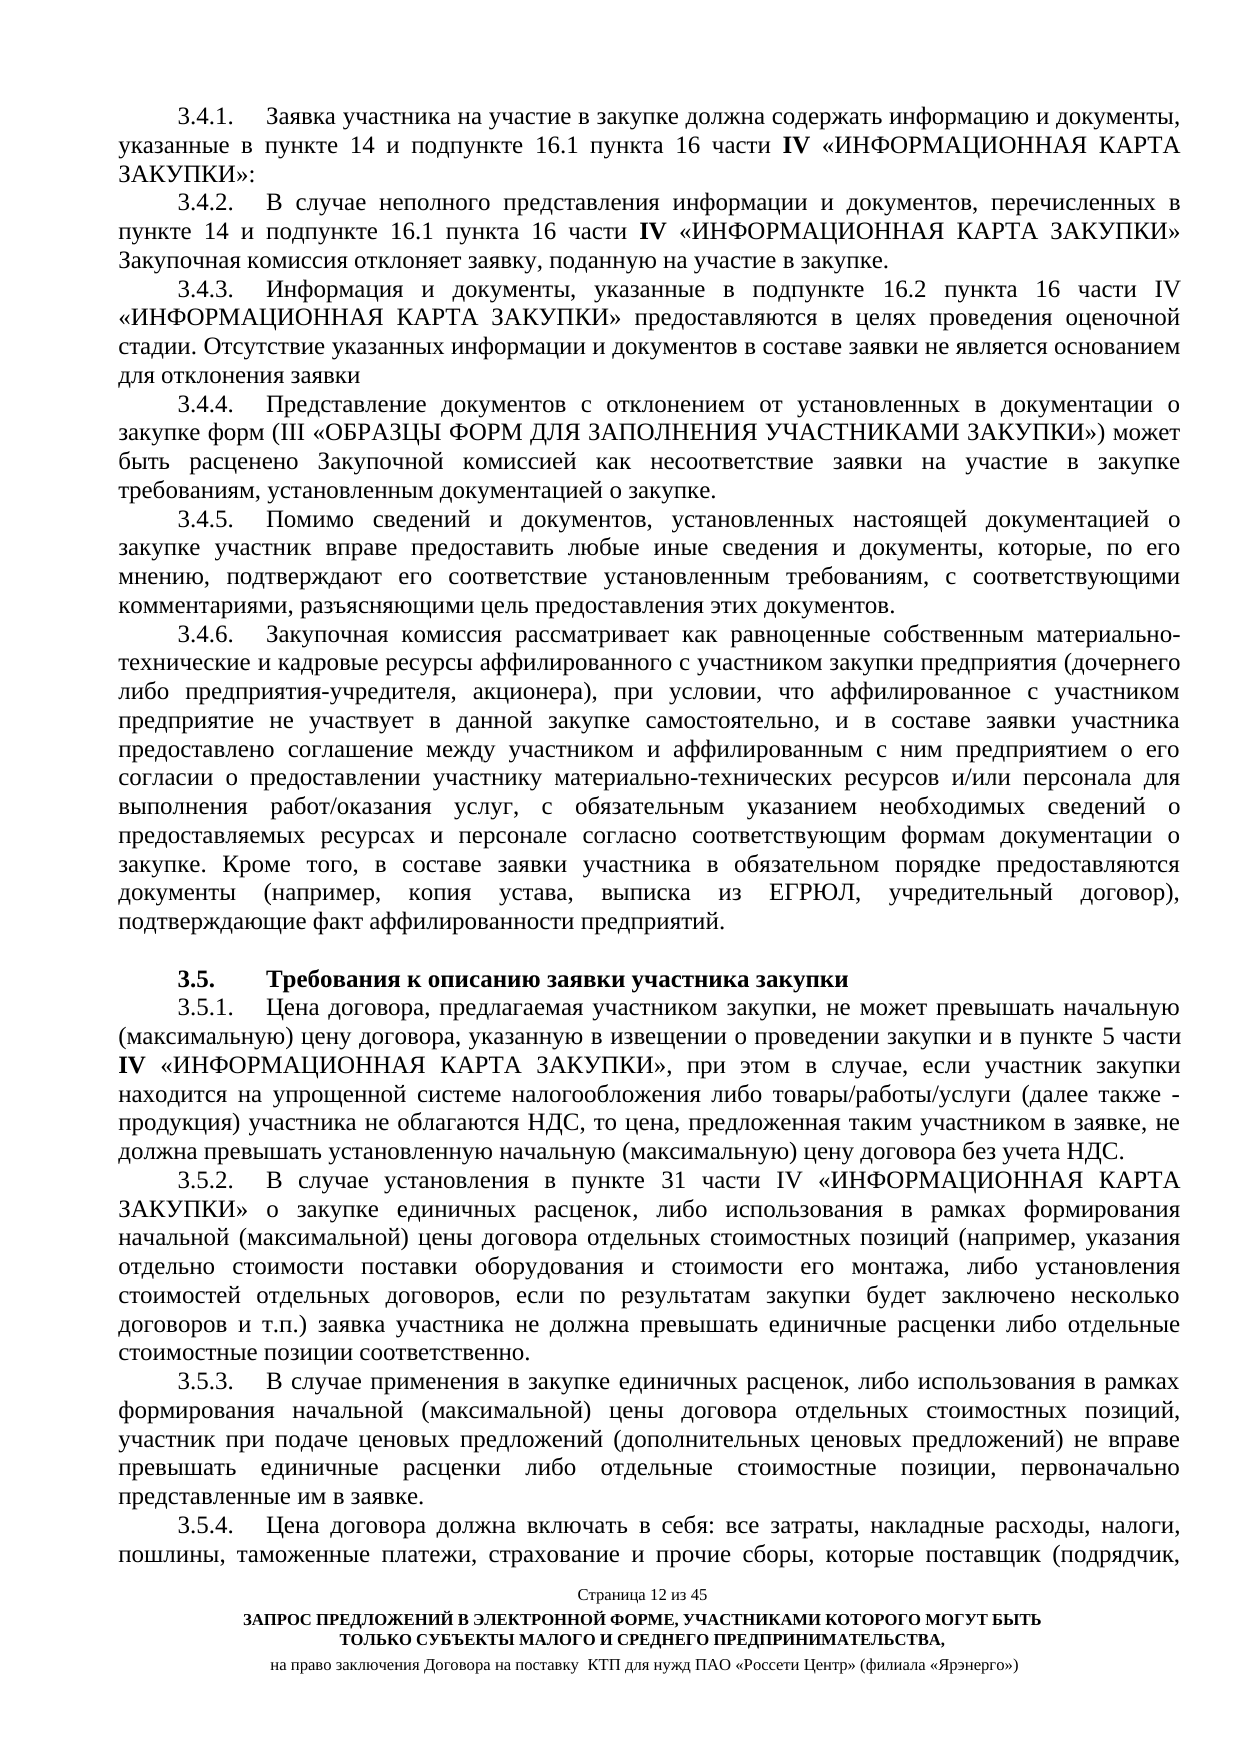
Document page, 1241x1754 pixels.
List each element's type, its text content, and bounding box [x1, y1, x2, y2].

subtitle Требования к описанию заявки участника закупки [118, 964, 1181, 992]
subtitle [118, 1510, 1181, 1567]
subtitle В случае установления в пункте 31 части IV «ИНФОРМАЦИОННАЯ КАРТА ЗАКУПКИ» о закупке единичных расценок, либо использования в рамках формирования начальной (максимальной) цены договора отдельных стоимостных позиций (например, указания отдельно стоимости поставки оборудования и стоимости его монтажа, либо установления стоимостей отдельных договоров, если по результатам закупки будет заключено несколько договоров и т.п.) заявка участника не должна превышать единичные расценки либо отдельные стоимостные позиции соответственно. [118, 1165, 1181, 1366]
subtitle Представление документов с отклонением от установленных в документации о закупке форм (III «ОБРАЗЦЫ ФОРМ ДЛЯ ЗАПОЛНЕНИЯ УЧАСТНИКАМИ ЗАКУПКИ») может быть расценено Закупочной комиссией как несоответствие заявки на участие в закупке требованиям, установленным документацией о закупке. [118, 389, 1181, 504]
subtitle Заявка участника на участие в закупке должна содержать информацию и документы, указанные в пункте 14 и подпункте 16.1 пункта 16 части IV «ИНФОРМАЦИОННАЯ КАРТА ЗАКУПКИ»: [118, 101, 1181, 187]
subtitle Закупочная комиссия рассматривает как равноценные собственным материально-технические и кадровые ресурсы аффилированного с участником закупки предприятия (дочернего либо предприятия-учредителя, акционера), при условии, что аффилированное с участником предприятие не участвует в данной закупке самостоятельно, и в составе заявки участника предоставлено соглашение между участником и аффилированным с ним предприятием о его согласии о предоставлении участнику материально-технических ресурсов и/или персонала для выполнения работ/оказания услуг, с обязательным указанием необходимых сведений о предоставляемых ресурсах и персонале согласно соответствующим формам документации о закупке. Кроме того, в составе заявки участника в обязательном порядке предоставляются документы (например, копия устава, выписка из ЕГРЮЛ, учредительный договор), подтверждающие факт аффилированности предприятий. [118, 619, 1181, 935]
subtitle В случае применения в закупке единичных расценок, либо использования в рамках формирования начальной (максимальной) цены договора отдельных стоимостных позиций, участник при подаче ценовых предложений (дополнительных ценовых предложений) не вправе превышать единичные расценки либо отдельные стоимостные позиции, первоначально представленные им в заявке. [118, 1366, 1181, 1510]
subtitle Помимо сведений и документов, установленных настоящей документацией о закупке участник вправе предоставить любые иные сведения и документы, которые, по его мнению, подтверждают его соответствие установленным требованиям, с соответствующими комментариями, разъясняющими цель предоставления этих документов. [118, 504, 1181, 619]
subtitle Информация и документы, указанные в подпункте 16.2 пункта 16 части IV «ИНФОРМАЦИОННАЯ КАРТА ЗАКУПКИ» предоставляются в целях проведения оценочной стадии. Отсутствие указанных информации и документов в составе заявки не является основанием для отклонения заявки [118, 274, 1181, 389]
subtitle В случае неполного представления информации и документов, перечисленных в пункте 14 и подпункте 16.1 пункта 16 части IV «ИНФОРМАЦИОННАЯ КАРТА ЗАКУПКИ» Закупочная комиссия отклоняет заявку, поданную на участие в закупке. [118, 187, 1181, 274]
subtitle Цена договора, предлагаемая участником закупки, не может превышать начальную (максимальную) цену договора, указанную в извещении о проведении закупки и в пункте 5 части IV «ИНФОРМАЦИОННАЯ КАРТА ЗАКУПКИ», при этом в случае, если участник закупки находится на упрощенной системе налогообложения либо товары/работы/услуги (далее также - продукция) участника не облагаются НДС, то цена, предложенная таким участником в заявке, не должна превышать установленную начальную (максимальную) цену договора без учета НДС. [118, 992, 1181, 1165]
